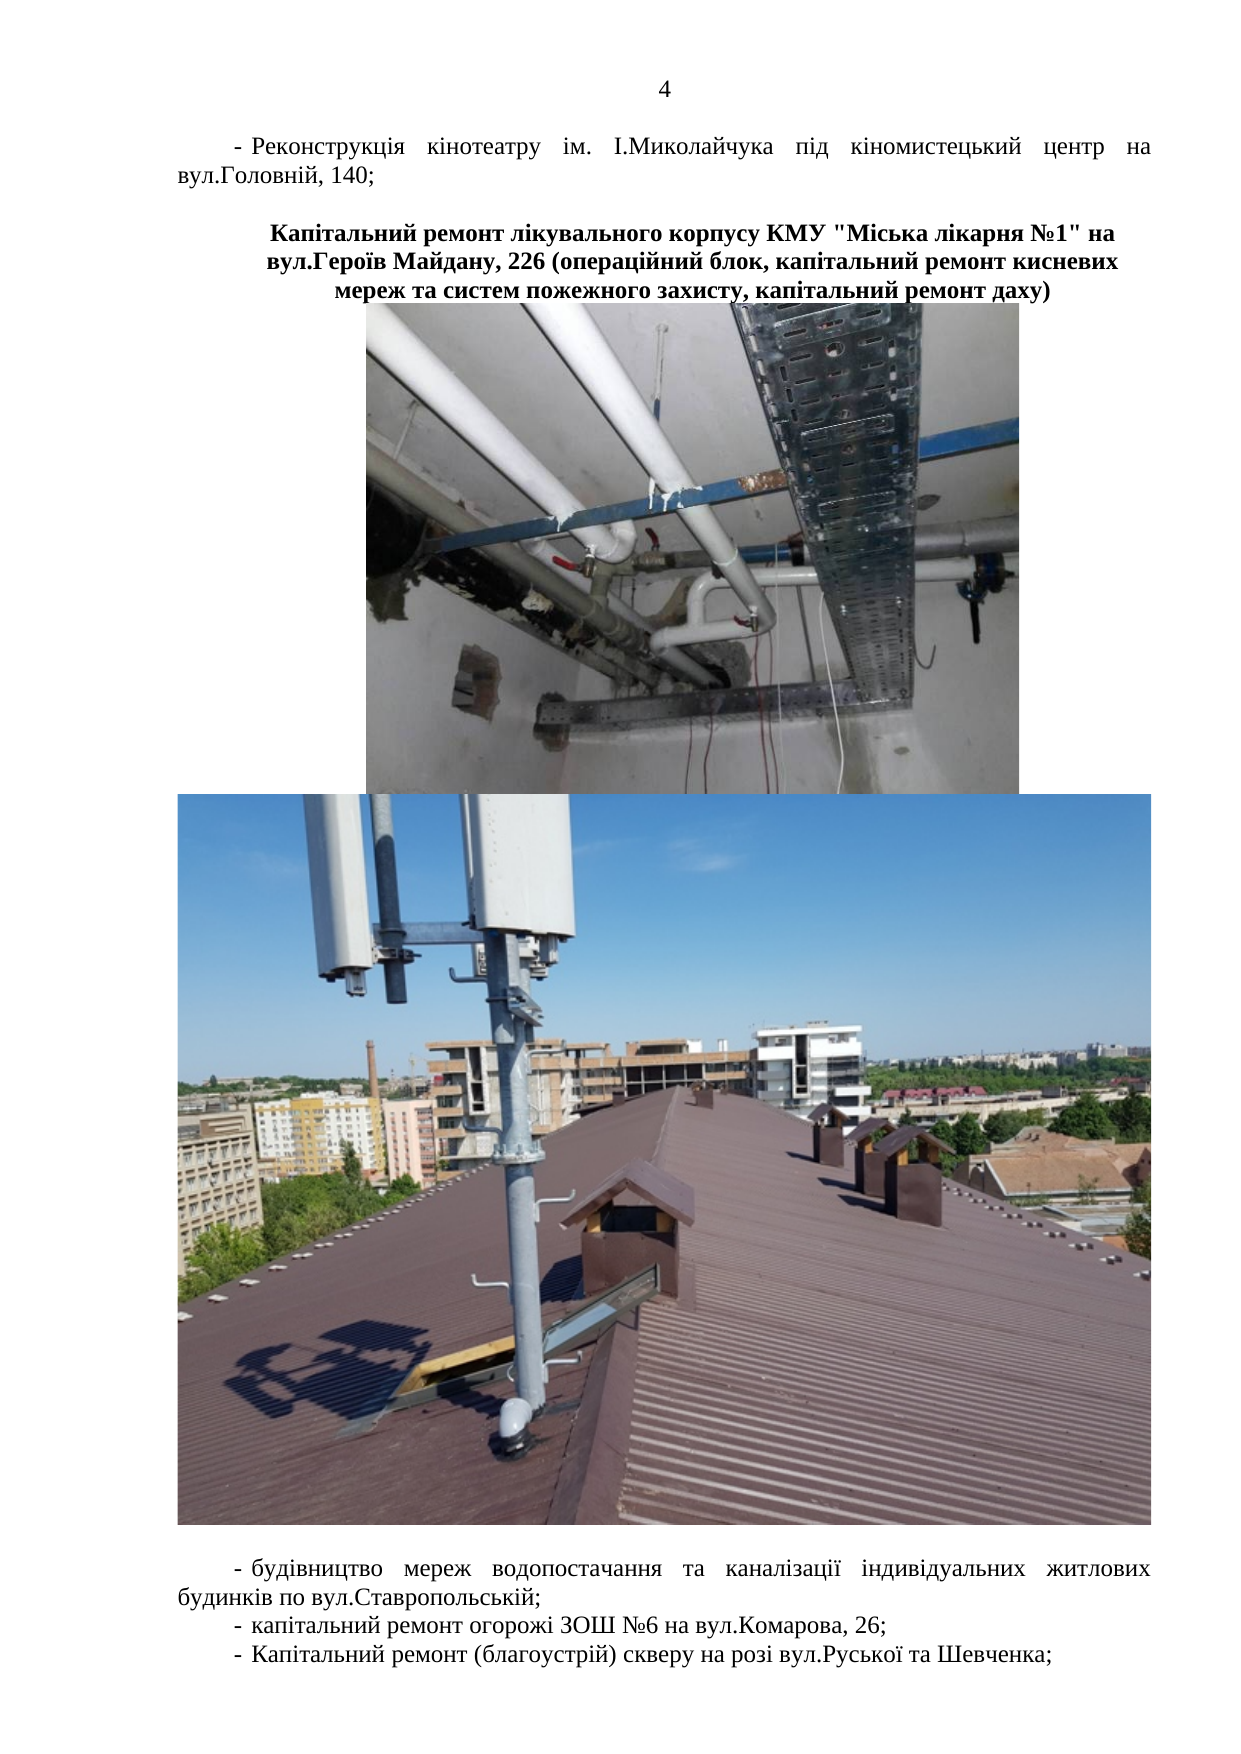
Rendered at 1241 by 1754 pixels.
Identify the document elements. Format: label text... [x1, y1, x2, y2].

list Капітальний ремонт (благоустрій) скверу на розі вул.Руської та Шевченка; [177, 1639, 1152, 1668]
picture [177, 303, 1152, 1525]
list Реконструкція кінотеатру ім. І.Миколайчука під кіномистецький центр на вул.Головній, 140; [177, 131, 1152, 189]
list капітальний ремонт огорожі ЗОШ №6 на вул.Комарова, 26; [177, 1610, 1152, 1639]
text Капітальний ремонт лікувального корпусу КМУ "Міська лікарня №1" на вул.Героїв Майдану, 226 (операційний блок, капітальний ремонт кисневих мереж та систем пожежного захисту, капітальний ремонт даху) [233, 218, 1152, 304]
list будівництво мереж водопостачання та каналізації індивідуальних житлових будинків по вул.Ставропольській; [177, 1553, 1152, 1610]
